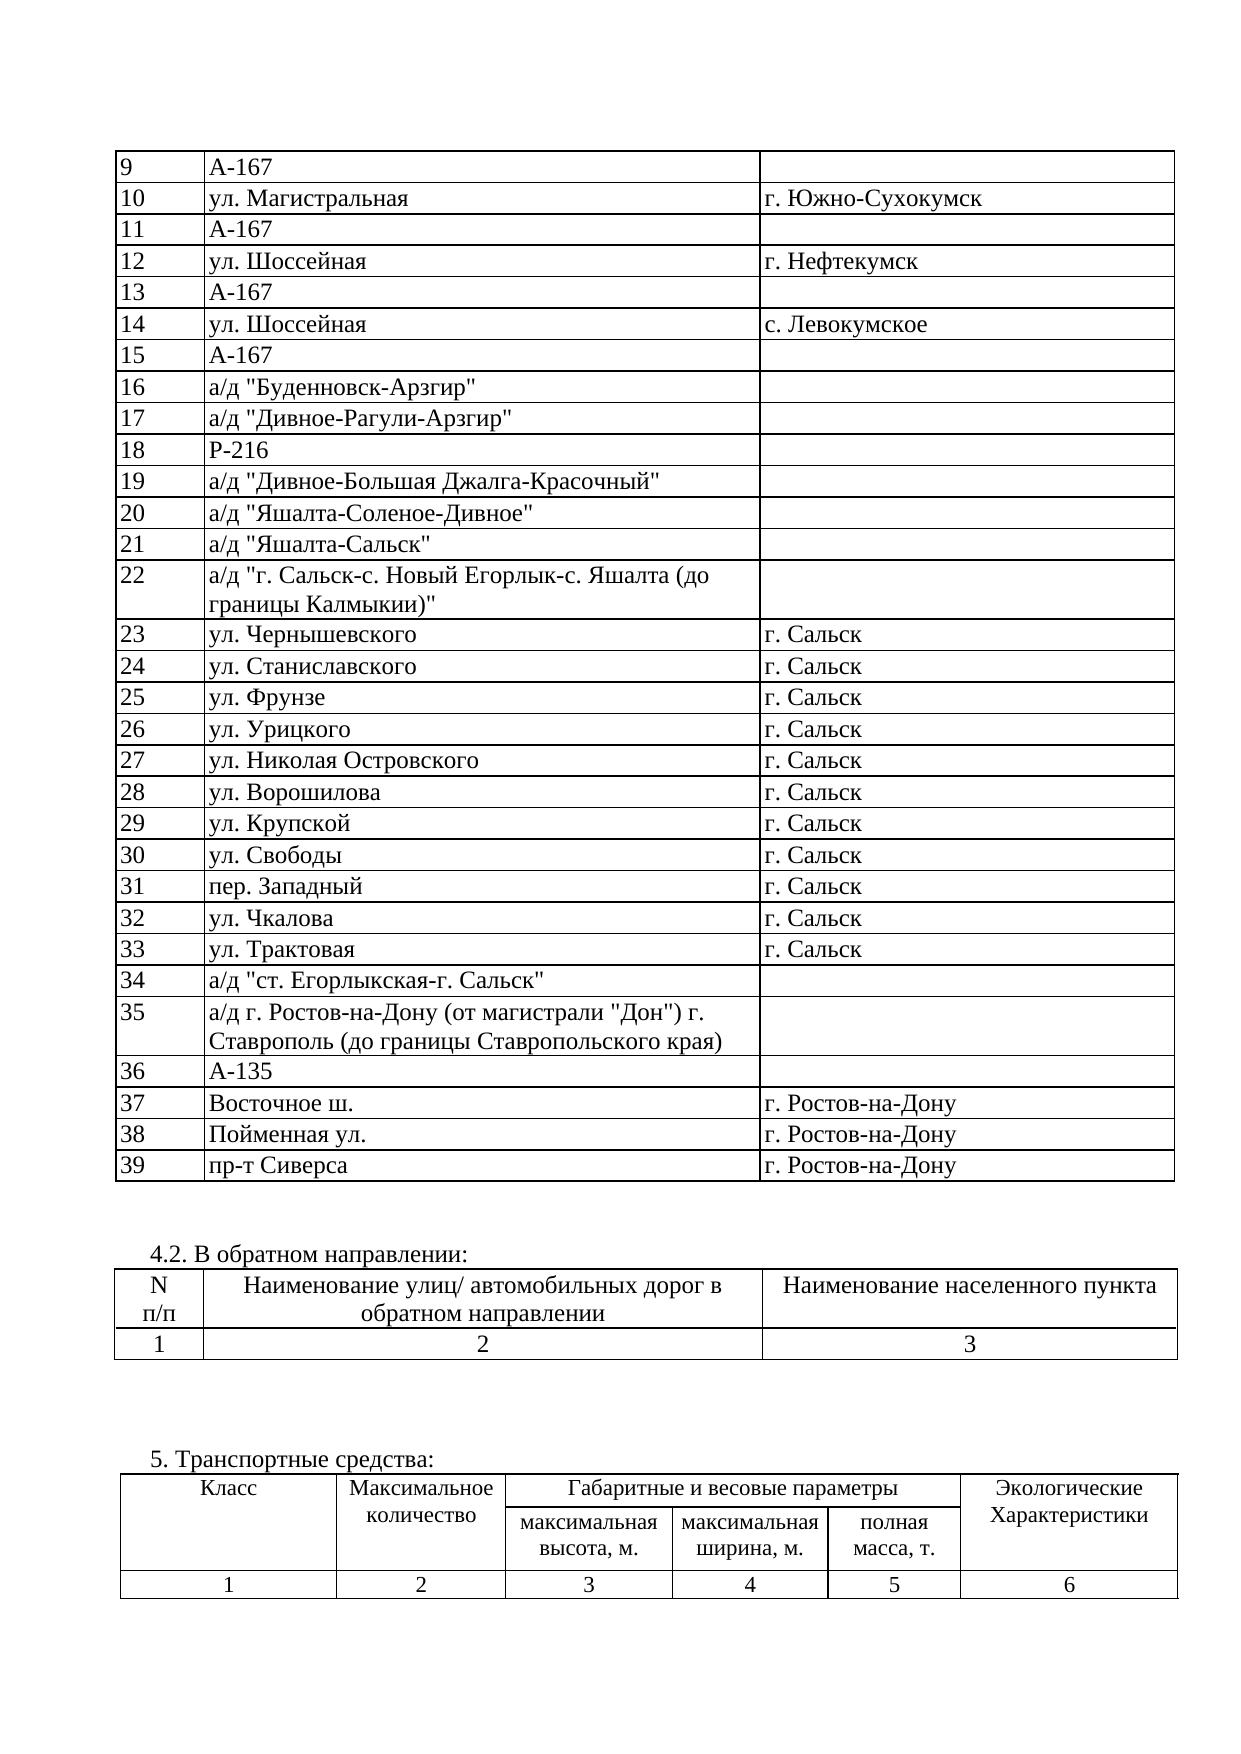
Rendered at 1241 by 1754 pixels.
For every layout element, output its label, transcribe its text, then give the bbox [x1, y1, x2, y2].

table_cell [761, 372, 1174, 402]
table_cell Восточное ш. [205, 1088, 759, 1117]
table_cell 2 [204, 1329, 762, 1359]
table_header N п/п [115, 1270, 203, 1327]
table_cell 6 [961, 1571, 1177, 1597]
table_cell 1 [115, 1328, 203, 1359]
table_cell ул. Чернышевского [205, 620, 759, 649]
table_cell г. Ростов-на-Дону [761, 1088, 1174, 1117]
table_cell [761, 529, 1174, 559]
table_cell г. Сальск [761, 683, 1174, 712]
table_cell г. Сальск [761, 620, 1174, 649]
table_cell а/д г. Ростов-на-Дону (от магистрали "Дон") г. Ставрополь (до границы Ставропольского края) [205, 997, 759, 1054]
table_cell 18 [117, 435, 204, 464]
table_cell А-167 [205, 277, 759, 307]
table_cell г. Сальск [761, 840, 1174, 870]
table_cell а/д "Дивное-Большая Джалга-Красочный" [205, 466, 759, 496]
table_cell а/д "Яшалта-Соленое-Дивное" [205, 498, 759, 527]
table_cell ул. Фрунзе [205, 683, 759, 712]
table_cell 35 [117, 997, 204, 1054]
table_cell 19 [117, 466, 204, 496]
table_cell г. Ростов-на-Дону [761, 1151, 1174, 1180]
table_cell ул. Свободы [205, 840, 759, 870]
table_cell 13 [117, 277, 204, 307]
table_cell а/д "Буденновск-Арзгир" [205, 372, 759, 402]
table_cell г. Сальск [761, 871, 1174, 901]
table_cell 37 [117, 1088, 204, 1117]
table_cell ул. Крупской [205, 808, 759, 838]
text 5. Транспортные средства: [150, 1444, 1090, 1473]
table_cell полная масса, т. [829, 1508, 960, 1569]
table_cell ул. Ворошилова [205, 777, 759, 807]
table_cell ул. Станиславского [205, 651, 759, 681]
table_header Наименование населенного пункта [763, 1270, 1177, 1327]
table_cell 27 [117, 746, 204, 775]
table_cell 16 [117, 372, 204, 402]
table_cell [761, 466, 1174, 496]
table_cell [761, 498, 1174, 527]
table_cell [761, 215, 1174, 244]
table_cell А-135 [205, 1056, 759, 1086]
table_header Габаритные и весовые параметры [506, 1475, 960, 1506]
table_cell 30 [117, 840, 204, 870]
table_cell [761, 561, 1174, 618]
table_cell 28 [117, 777, 204, 807]
table_cell ул. Трактовая [205, 934, 759, 964]
table_cell а/д "Яшалта-Сальск" [205, 529, 759, 559]
table_cell г. Ростов-на-Дону [761, 1119, 1174, 1149]
table_cell [761, 152, 1174, 181]
table_cell г. Сальск [761, 714, 1174, 744]
table_cell А-167 [205, 152, 759, 181]
table_cell г. Сальск [761, 777, 1174, 807]
table_cell пер. Западный [205, 871, 759, 901]
table_cell а/д "г. Сальск-с. Новый Егорлык-с. Яшалта (до границы Калмыкии)" [205, 561, 759, 618]
table_cell 17 [117, 403, 204, 433]
table_cell г. Нефтекумск [761, 246, 1174, 276]
table_cell максимальная высота, м. [506, 1508, 672, 1569]
table_cell А-167 [205, 215, 759, 244]
table_cell г. Сальск [761, 746, 1174, 775]
table_header Максимальное количество [337, 1475, 505, 1569]
table_cell 24 [117, 651, 204, 681]
table_cell 2 [337, 1571, 505, 1597]
table_cell 38 [117, 1119, 204, 1149]
table_cell 3 [506, 1571, 672, 1597]
table_cell 34 [117, 966, 204, 996]
table_cell пр-т Сиверса [205, 1151, 759, 1180]
table_cell 5 [829, 1571, 960, 1597]
table_cell [761, 997, 1174, 1054]
table_cell 1 [121, 1571, 336, 1597]
table_cell с. Левокумское [761, 309, 1174, 339]
text 4.2. В обратном направлении: [150, 1239, 1090, 1268]
table_cell 20 [117, 498, 204, 527]
table_cell [761, 966, 1174, 996]
table_cell 9 [117, 152, 204, 181]
table_cell 32 [117, 903, 204, 933]
table_cell ул. Магистральная [205, 183, 759, 213]
table_cell 29 [117, 808, 204, 838]
table_cell 26 [117, 714, 204, 744]
table_header Наименование улиц/ автомобильных дорог в обратном направлении [204, 1270, 762, 1327]
table_header Экологические Характеристики [961, 1475, 1177, 1569]
table_cell 22 [117, 561, 204, 618]
table_cell 12 [117, 246, 204, 276]
table_cell А-167 [205, 340, 759, 370]
table_cell а/д "Дивное-Рагули-Арзгир" [205, 403, 759, 433]
table_cell г. Сальск [761, 651, 1174, 681]
table_cell 25 [117, 683, 204, 712]
table_cell [761, 340, 1174, 370]
table_cell ул. Чкалова [205, 903, 759, 933]
table_cell 39 [117, 1151, 204, 1180]
table_cell 33 [117, 934, 204, 964]
table_cell [761, 1056, 1174, 1086]
table_cell 31 [117, 871, 204, 901]
table_cell г. Южно-Сухокумск [761, 183, 1174, 213]
table_cell ул. Шоссейная [205, 246, 759, 276]
table_cell г. Сальск [761, 934, 1174, 964]
table_cell 15 [117, 340, 204, 370]
table_cell [761, 403, 1174, 433]
table_cell 36 [117, 1056, 204, 1086]
table_cell Пойменная ул. [205, 1119, 759, 1149]
table_cell 10 [117, 183, 204, 213]
table_header Класс [121, 1475, 336, 1569]
table_cell ул. Урицкого [205, 714, 759, 744]
table_cell 3 [763, 1327, 1177, 1359]
table_cell 21 [117, 529, 204, 559]
table_cell [761, 277, 1174, 307]
table_cell ул. Шоссейная [205, 309, 759, 339]
table_cell 11 [117, 215, 204, 244]
table_cell 4 [673, 1571, 827, 1597]
table_cell г. Сальск [761, 808, 1174, 838]
table_cell максимальная ширина, м. [673, 1508, 827, 1569]
table_cell Р-216 [205, 435, 759, 464]
table_cell г. Сальск [761, 903, 1174, 933]
table_cell 23 [117, 620, 204, 649]
table_cell ул. Николая Островского [205, 746, 759, 775]
table_cell 14 [117, 309, 204, 339]
table_cell а/д "ст. Егорлыкская-г. Сальск" [205, 966, 759, 996]
table_cell [761, 435, 1174, 464]
